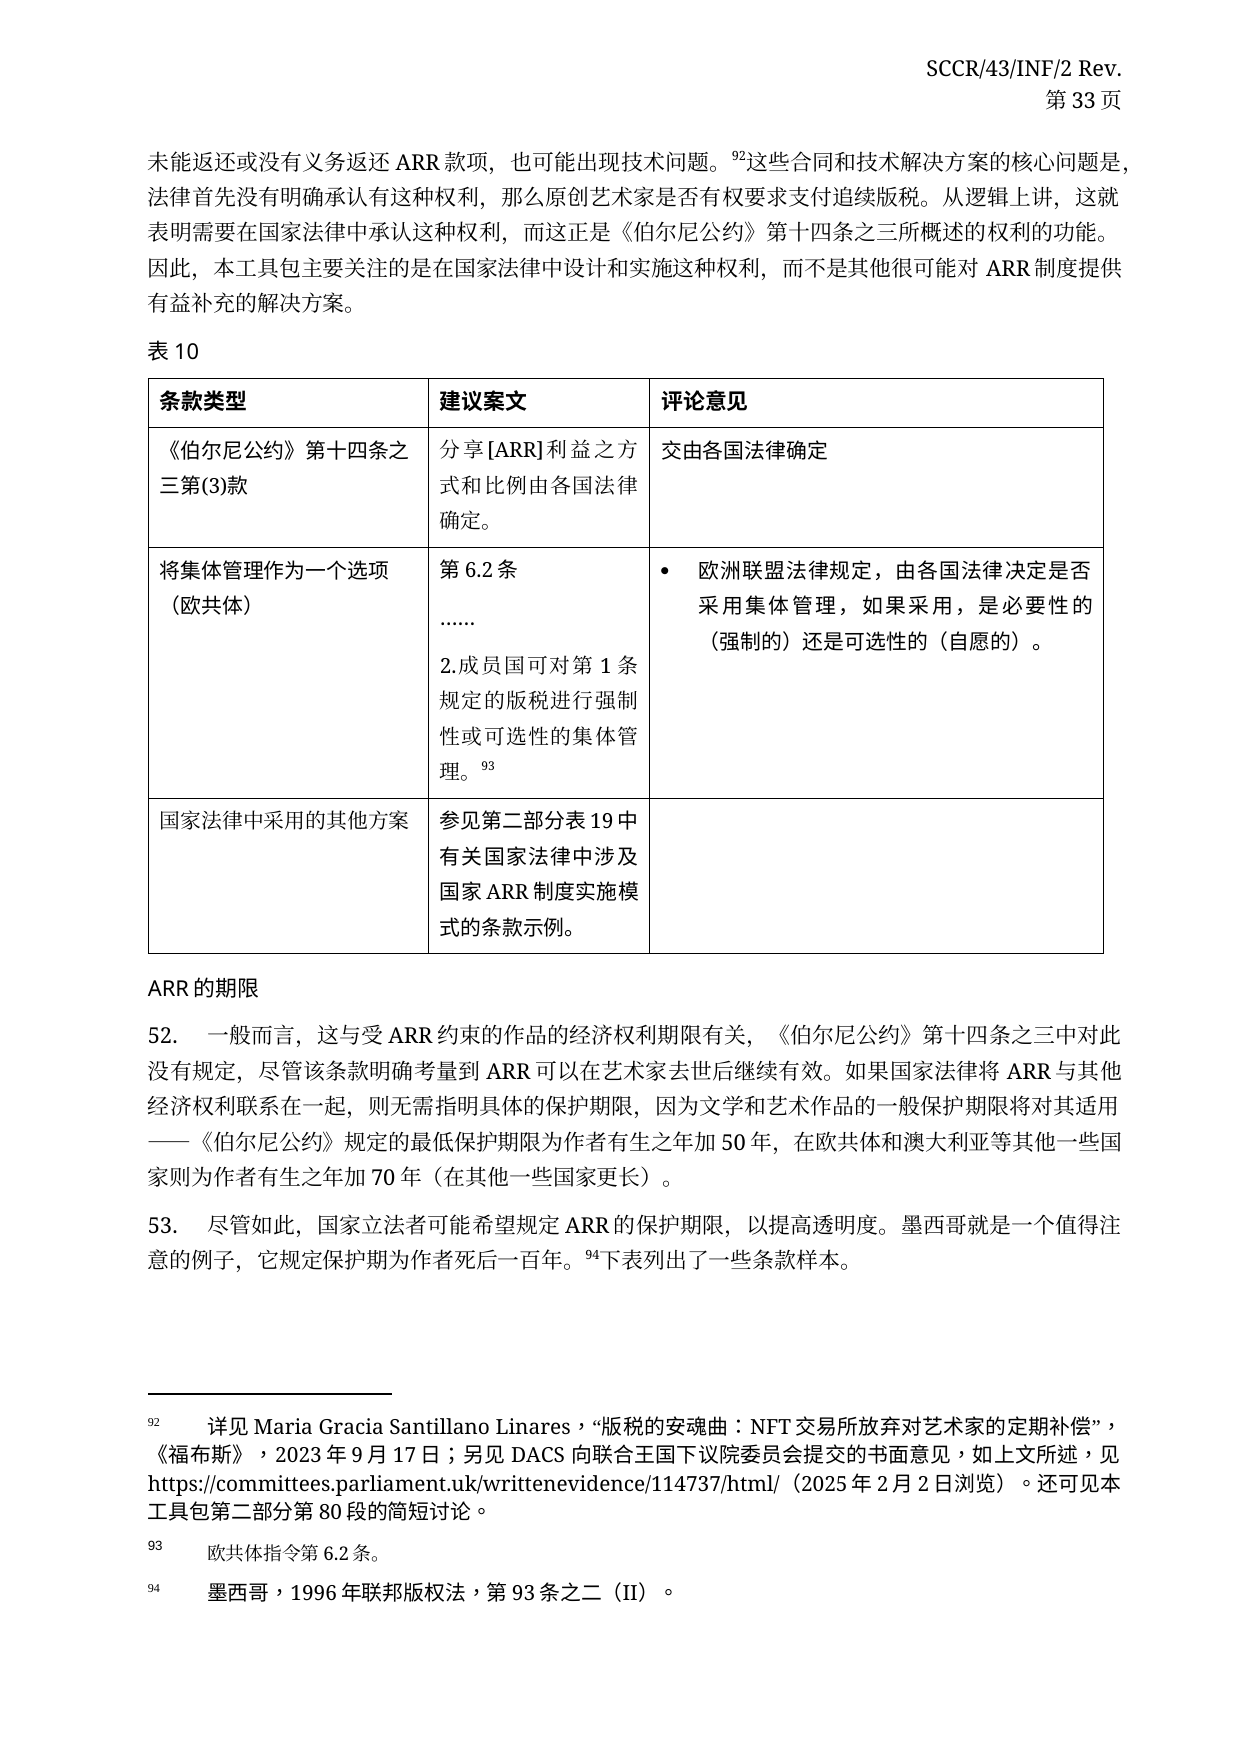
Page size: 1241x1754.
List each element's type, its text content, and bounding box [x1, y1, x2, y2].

table_cell [650, 799, 1103, 953]
list 在执行框架内有时会提出一个问题是，是否首先需要从立法上承认ARR，因为通过使用合同和/或部署诸如NFT、区块链和智能合约等技术，可能有其他方法保护艺术家在转售其作品时的利益。这些问题不在本工具包讨论的范围之内，本工具包涉及的是在《伯尔尼公约》第十四条之三的框架内实施立法制度。不过，应当指出的是，人们对此类方法有很大兴趣，尤其是在目前法律尚未正式承认ARR的国家，而且这些方法很可能在未来与ARR制度的实施有效结合起来。尽管如此，如果仅仅依靠合同解决方案，例如某一作品的购买者承诺将追续版税返还给原作者，那么在卖方、中间人和买方之间的合同链中可能会出现缺乏合同直接关系的问题。如果使用NFT和区块链技术，而后续购买者未能返还或没有义务返还ARR款项，也可能出现技术问题。这些合同和技术解决方案的核心问题是，法律首先没有明确承认有这种权利，那么原创艺术家是否有权要求支付追续版税。从逻辑上讲，这就表明需要在国家法律中承认这种权利，而这正是《伯尔尼公约》第十四条之三所概述的权利的功能。因此，本工具包主要关注的是在国家法律中设计和实施这种权利，而不是其他很可能对ARR制度提供有益补充的解决方案。 [148, 141, 1122, 318]
table_cell 将集体管理作为一个选项（欧共体） [149, 548, 428, 798]
table_cell 第6.2条 …… 2.成员国可对第1条规定的版税进行强制性或可选性的集体管理。 [429, 548, 649, 798]
table_cell 交由各国法律确定 [650, 428, 1103, 547]
list 一般而言，这与受ARR约束的作品的经济权利期限有关，《伯尔尼公约》第十四条之三中对此没有规定，尽管该条款明确考量到ARR可以在艺术家去世后继续有效。如果国家法律将ARR与其他经济权利联系在一起，则无需指明具体的保护期限，因为文学和艺术作品的一般保护期限将对其适用——《伯尔尼公约》规定的最低保护期限为作者有生之年加50年，在欧共体和澳大利亚等其他一些国家则为作者有生之年加70年（在其他一些国家更长）。 [148, 1015, 1122, 1192]
table_header 评论意见 [650, 379, 1103, 427]
table_header 条款类型 [149, 379, 428, 427]
table_header 建议案文 [429, 379, 649, 427]
list 尽管如此，国家立法者可能希望规定ARR的保护期限，以提高透明度。墨西哥就是一个值得注意的例子，它规定保护期为作者死后一百年。下表列出了一些条款样本。 [148, 1204, 1122, 1275]
table_cell 分享[ARR]利益之方式和比例由各国法律确定。 [429, 428, 649, 547]
table_cell 《伯尔尼公约》第十四条之三第(3)款 [149, 428, 428, 547]
subtitle 表10 [148, 330, 1122, 366]
table_cell 欧洲联盟法律规定，由各国法律决定是否采用集体管理，如果采用，是必要性的（强制的）还是可选性的（自愿的）。 [650, 548, 1103, 798]
table_cell 国家法律中采用的其他方案 [149, 799, 428, 953]
subtitle ARR的期限 [148, 967, 1122, 1002]
table_cell 参见第二部分表19中有关国家法律中涉及国家ARR制度实施模式的条款示例。 [429, 799, 649, 953]
